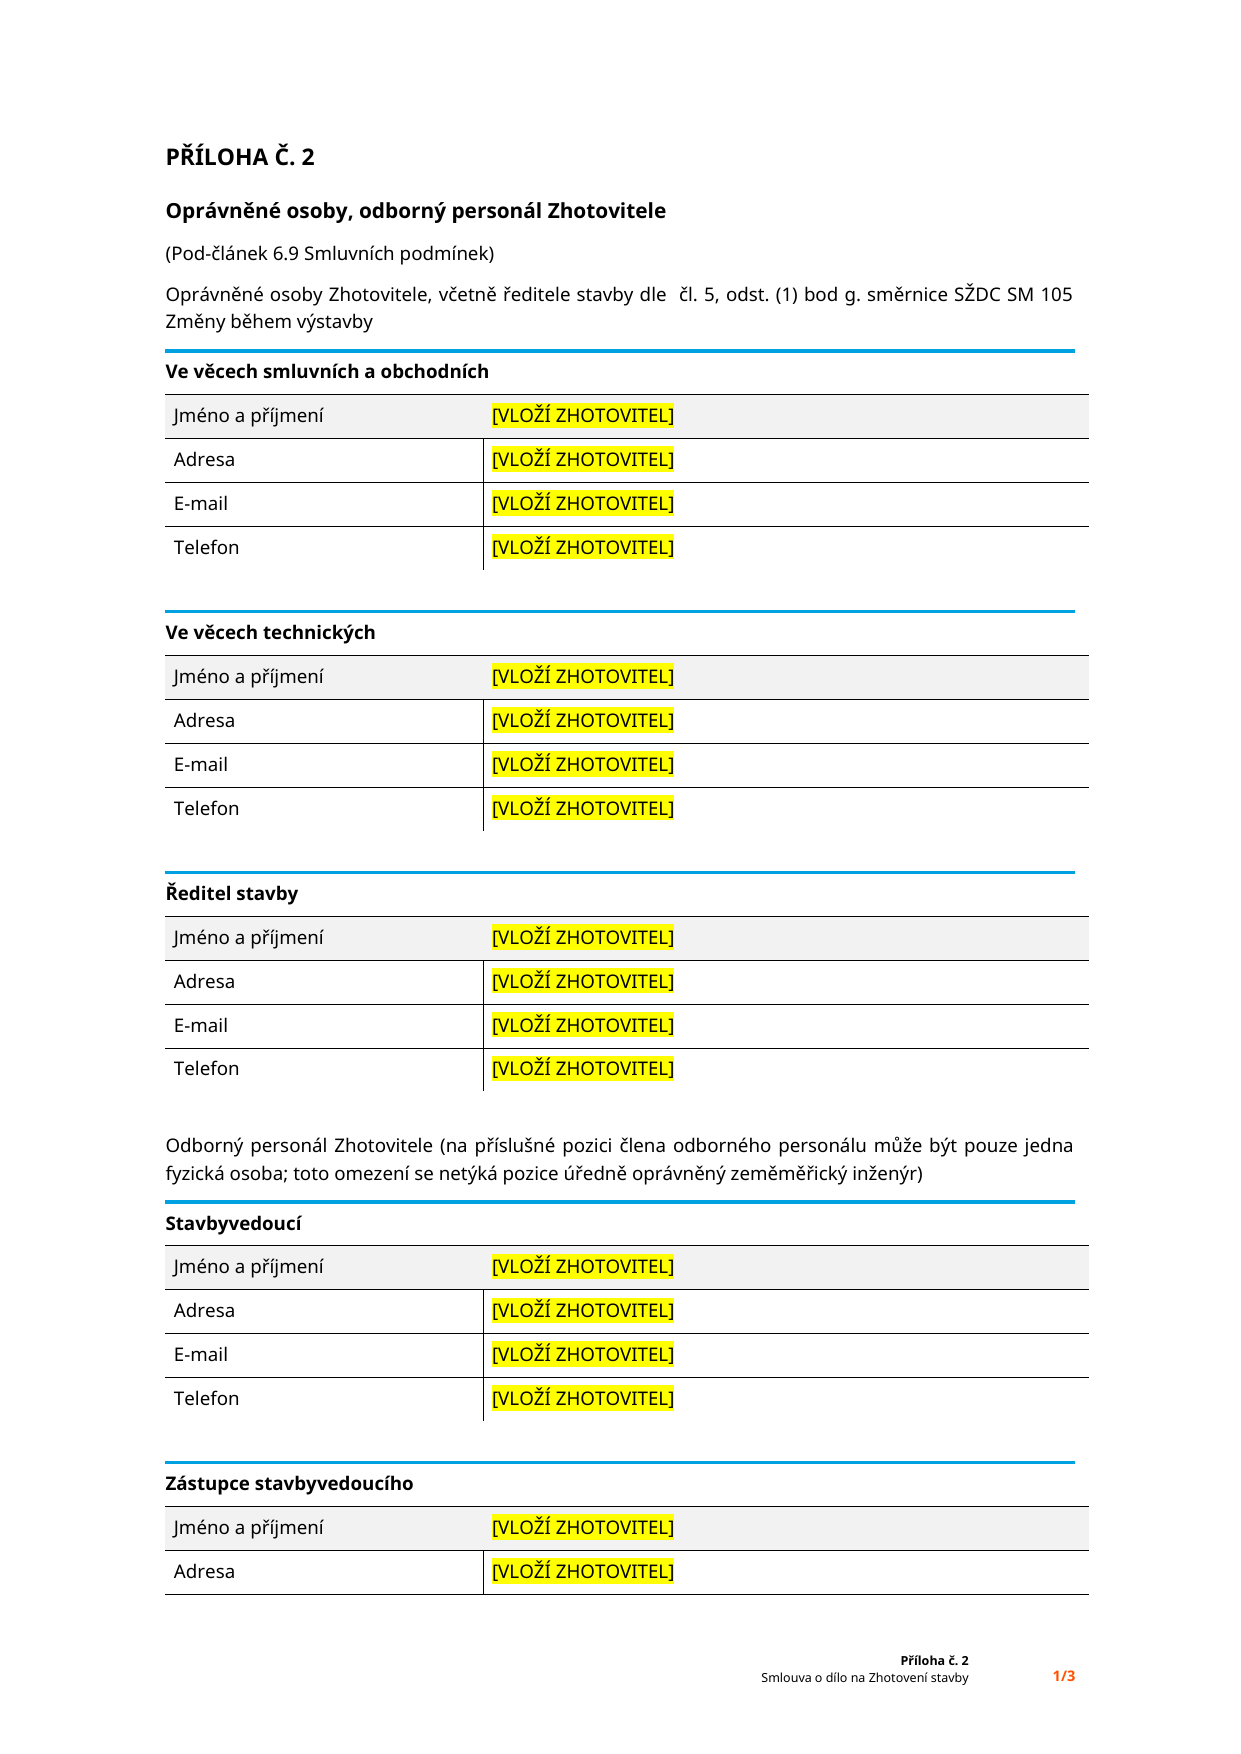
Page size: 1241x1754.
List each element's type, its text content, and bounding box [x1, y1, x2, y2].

table_cell E-mail [165, 744, 483, 787]
table_cell Adresa [165, 700, 483, 743]
table_cell E-mail [165, 1334, 483, 1377]
table_header Jméno a příjmení [165, 1507, 484, 1550]
table_cell [VLOŽÍ ZHOTOVITEL] [484, 1334, 1089, 1377]
table_cell [VLOŽÍ ZHOTOVITEL] [484, 961, 1089, 1004]
list (Pod-článek 6.9 Smluvních podmínek) [165, 240, 1075, 266]
table_cell Telefon [165, 527, 483, 570]
table_cell Telefon [165, 788, 483, 831]
table_cell Adresa [165, 1551, 483, 1594]
table_header [VLOŽÍ ZHOTOVITEL] [484, 917, 1089, 960]
table_cell Adresa [165, 1290, 483, 1333]
table_cell E-mail [165, 483, 483, 526]
table_header [VLOŽÍ ZHOTOVITEL] [484, 656, 1089, 699]
table_cell [VLOŽÍ ZHOTOVITEL] [484, 1005, 1089, 1047]
table_header [VLOŽÍ ZHOTOVITEL] [484, 395, 1089, 438]
table_header [VLOŽÍ ZHOTOVITEL] [484, 1507, 1089, 1550]
table_cell [VLOŽÍ ZHOTOVITEL] [484, 1551, 1089, 1594]
table_cell [VLOŽÍ ZHOTOVITEL] [484, 527, 1089, 570]
table_header Jméno a příjmení [165, 1246, 484, 1289]
table_cell [VLOŽÍ ZHOTOVITEL] [484, 1378, 1089, 1421]
text Oprávněné osoby, odborný personál Zhotovitele [165, 197, 1075, 225]
table_cell E-mail [165, 1005, 483, 1047]
text Ve věcech smluvních a obchodních [165, 353, 1075, 384]
table_cell [VLOŽÍ ZHOTOVITEL] [484, 483, 1089, 526]
table_header Jméno a příjmení [165, 395, 484, 438]
table_header Jméno a příjmení [165, 917, 484, 960]
text Oprávněné osoby Zhotovitele, včetně ředitele stavby dle čl. 5, odst. (1) bod g. směrnice SŽDC SM 105 Změny během výstavby [165, 281, 1075, 334]
text Stavbyvedoucí [165, 1204, 1075, 1235]
table_cell Adresa [165, 439, 483, 482]
table_cell [VLOŽÍ ZHOTOVITEL] [484, 1049, 1089, 1091]
table_cell [VLOŽÍ ZHOTOVITEL] [484, 1290, 1089, 1333]
table_cell [VLOŽÍ ZHOTOVITEL] [484, 700, 1089, 743]
text Odborný personál Zhotovitele (na příslušné pozici člena odborného personálu může být pouze jedna fyzická osoba; toto omezení se netýká pozice úředně oprávněný zeměměřický inženýr) [165, 1132, 1075, 1185]
table_header Jméno a příjmení [165, 656, 484, 699]
table_cell Adresa [165, 961, 483, 1004]
text Ve věcech technických [165, 613, 1075, 645]
table_cell Telefon [165, 1378, 483, 1421]
table_cell [VLOŽÍ ZHOTOVITEL] [484, 439, 1089, 482]
text Zástupce stavbyvedoucího [165, 1464, 1075, 1496]
table_cell Telefon [165, 1049, 483, 1091]
text Ředitel stavby [165, 874, 1075, 906]
table_cell [VLOŽÍ ZHOTOVITEL] [484, 788, 1089, 831]
table_cell [VLOŽÍ ZHOTOVITEL] [484, 744, 1089, 787]
text Příloha č. 2 [165, 141, 1075, 173]
table_header [VLOŽÍ ZHOTOVITEL] [484, 1246, 1089, 1289]
